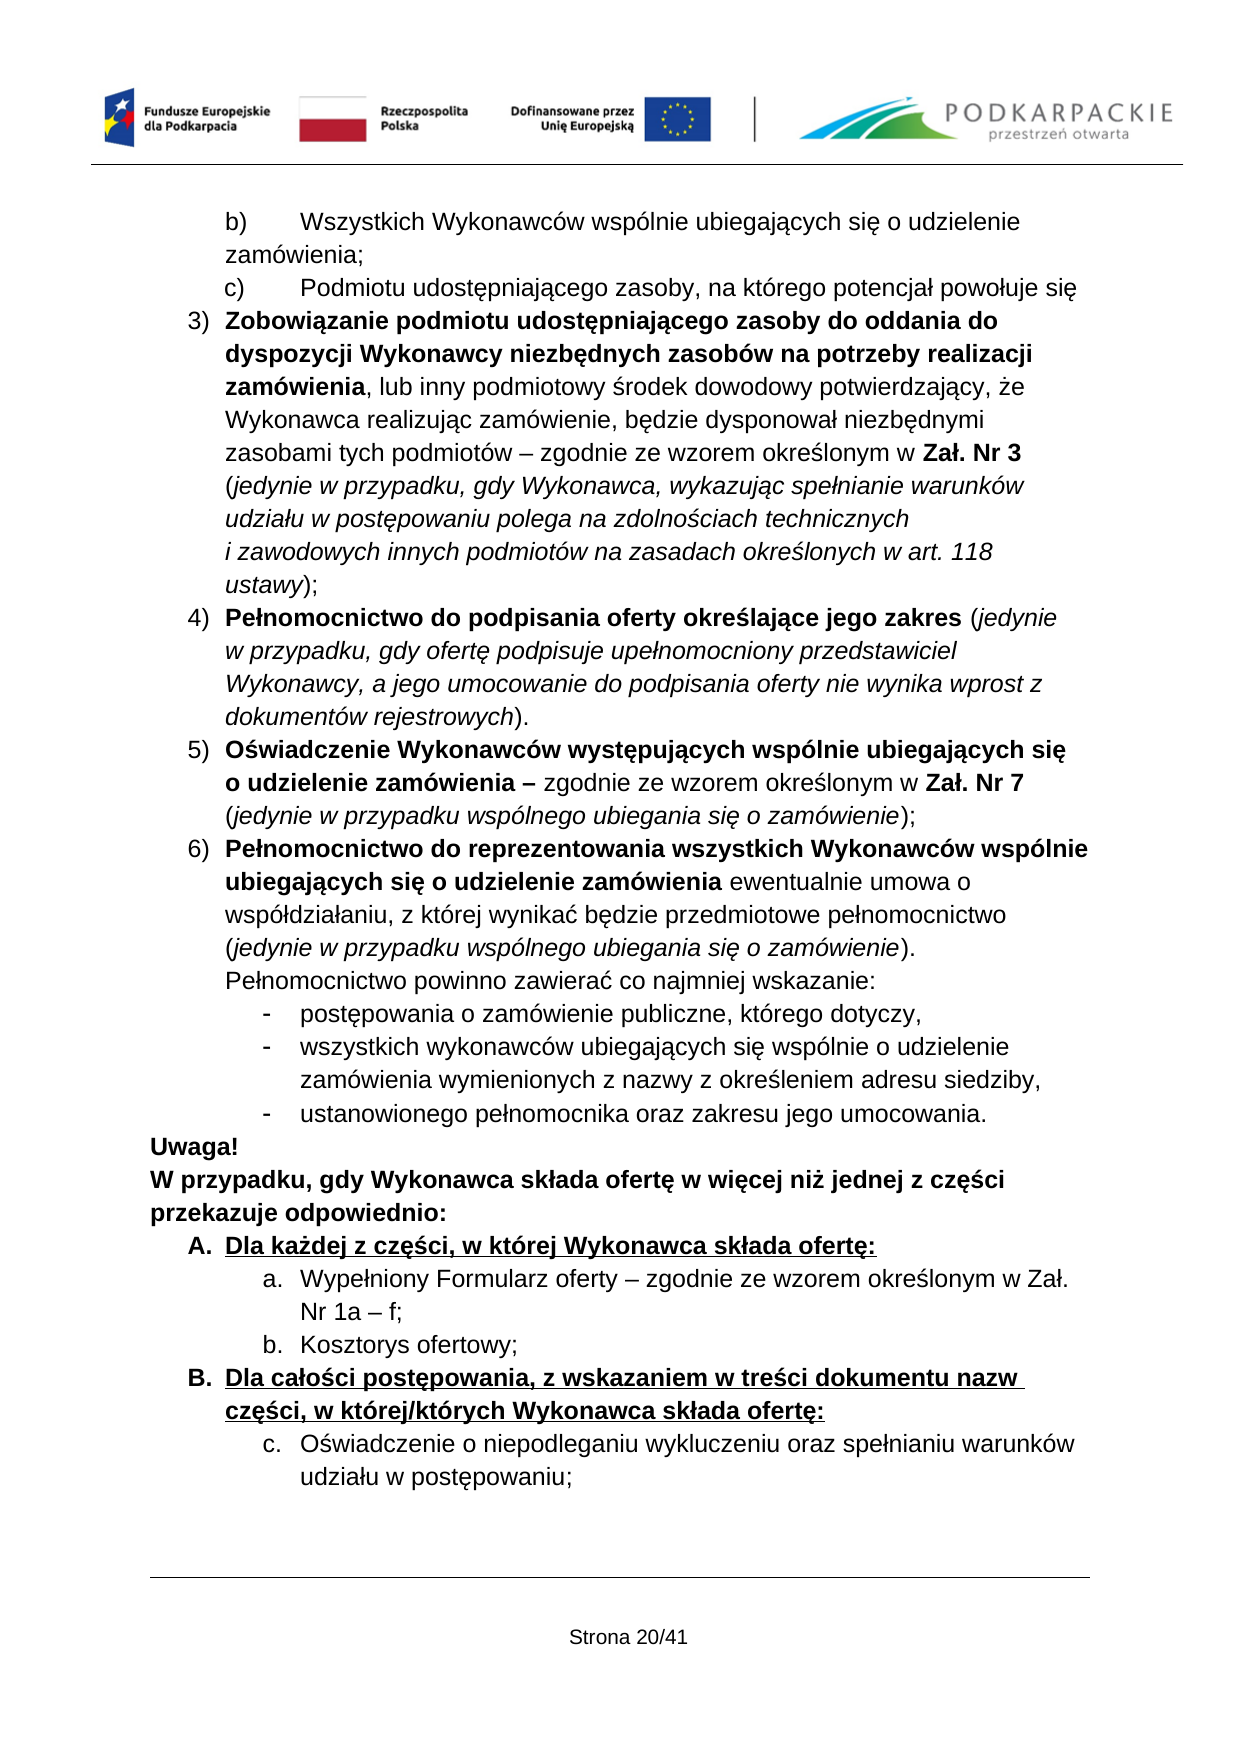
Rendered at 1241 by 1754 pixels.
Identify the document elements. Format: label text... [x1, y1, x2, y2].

list ustanowionego pełnomocnika oraz zakresu jego umocowania. [262, 1098, 1090, 1127]
list Wypełniony Formularz oferty – zgodnie ze wzorem określonym w Zał. Nr 1a – f; [262, 1264, 1090, 1326]
list Zobowiązanie podmiotu udostępniającego zasoby do oddania do dyspozycji Wykonawcy niezbędnych zasobów na potrzeby realizacji zamówienia, lub inny podmiotowy środek dowodowy potwierdzający, że Wykonawca realizując zamówienie, będzie dysponował niezbędnymi zasobami tych podmiotów – zgodnie ze wzorem określonym w Zał. Nr 3 (jedynie w przypadku, gdy Wykonawca, wykazując spełnianie warunków udziału w postępowaniu polega na zdolnościach technicznych i zawodowych innych podmiotów na zasadach określonych w art. 118 ustawy); [187, 306, 1090, 599]
list Pełnomocnictwo do podpisania oferty określające jego zakres (jedynie w przypadku, gdy ofertę podpisuje upełnomocniony przedstawiciel Wykonawcy, a jego umocowanie do podpisania oferty nie wynika wprost z dokumentów rejestrowych). [187, 603, 1090, 731]
list Dla każdej z części, w której Wykonawca składa ofertę: [187, 1231, 1090, 1259]
picture [91, 73, 1187, 162]
list Pełnomocnictwo powinno zawierać co najmniej wskazanie: [225, 966, 1090, 995]
list Oświadczenie Wykonawców występujących wspólnie ubiegających się o udzielenie zamówienia – zgodnie ze wzorem określonym w Zał. Nr 7 (jedynie w przypadku wspólnego ubiegania się o zamówienie); [187, 735, 1090, 830]
list Oświadczenie o niepodleganiu wykluczeniu oraz spełnianiu warunków udziału w postępowaniu; [262, 1429, 1090, 1491]
list Kosztorys ofertowy; [262, 1330, 1090, 1358]
list Dla całości postępowania, z wskazaniem w treści dokumentu nazw części, w której/których Wykonawca składa ofertę: [187, 1363, 1090, 1424]
list postępowania o zamówienie publiczne, którego dotyczy, [262, 999, 1090, 1028]
text W przypadku, gdy Wykonawca składa ofertę w więcej niż jednej z części przekazuje odpowiednio: [150, 1165, 1090, 1226]
list Pełnomocnictwo do reprezentowania wszystkich Wykonawców wspólnie ubiegających się o udzielenie zamówienia ewentualnie umowa o współdziałaniu, z której wynikać będzie przedmiotowe pełnomocnictwo (jedynie w przypadku wspólnego ubiegania się o zamówienie). [187, 834, 1090, 962]
text Uwaga! [150, 1132, 1090, 1160]
list b) Wszystkich Wykonawców wspólnie ubiegających się o udzielenie zamówienia; [225, 207, 1090, 268]
list wszystkich wykonawców ubiegających się wspólnie o udzielenie zamówienia wymienionych z nazwy z określeniem adresu siedziby, [262, 1032, 1090, 1094]
list c) Podmiotu udostępniającego zasoby, na którego potencjał powołuje się [224, 273, 1090, 302]
